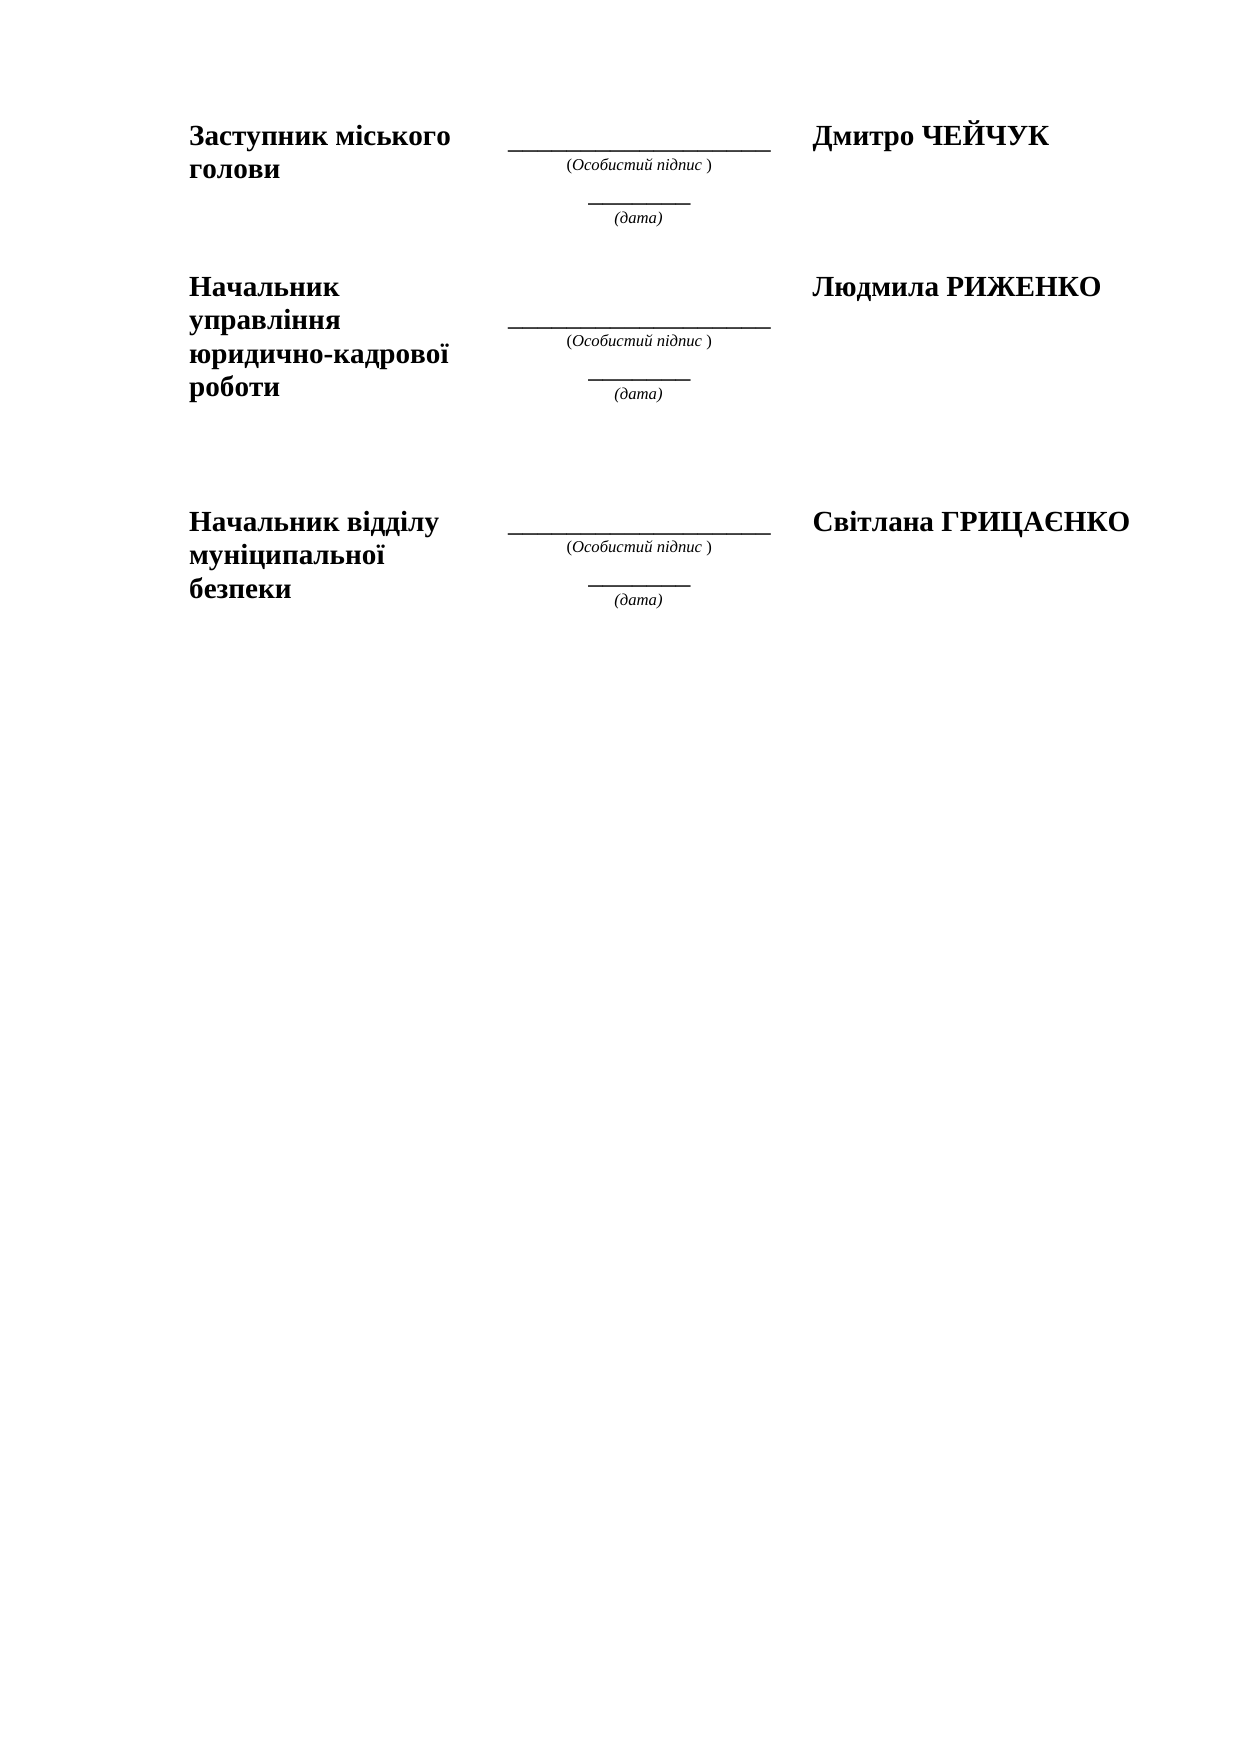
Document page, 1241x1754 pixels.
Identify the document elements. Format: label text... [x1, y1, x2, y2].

table_header Дмитро ЧЕЙЧУК [801, 118, 1181, 269]
table_cell Світлана ГРИЦАЄНКО [801, 470, 1181, 647]
table_cell __________________ (Особистий підпис ) _______ (дата) [477, 470, 801, 647]
table_cell Начальник відділу муніципальної безпеки [178, 470, 477, 647]
table_cell Начальник управління юридично-кадрової роботи [178, 269, 477, 470]
table_header Заступник міського голови [178, 118, 477, 269]
table_header __________________ (Особистий підпис ) _______ (дата) [477, 118, 801, 269]
table_cell Людмила РИЖЕНКО [801, 269, 1181, 470]
table_cell __________________ (Особистий підпис ) _______ (дата) [477, 269, 801, 470]
